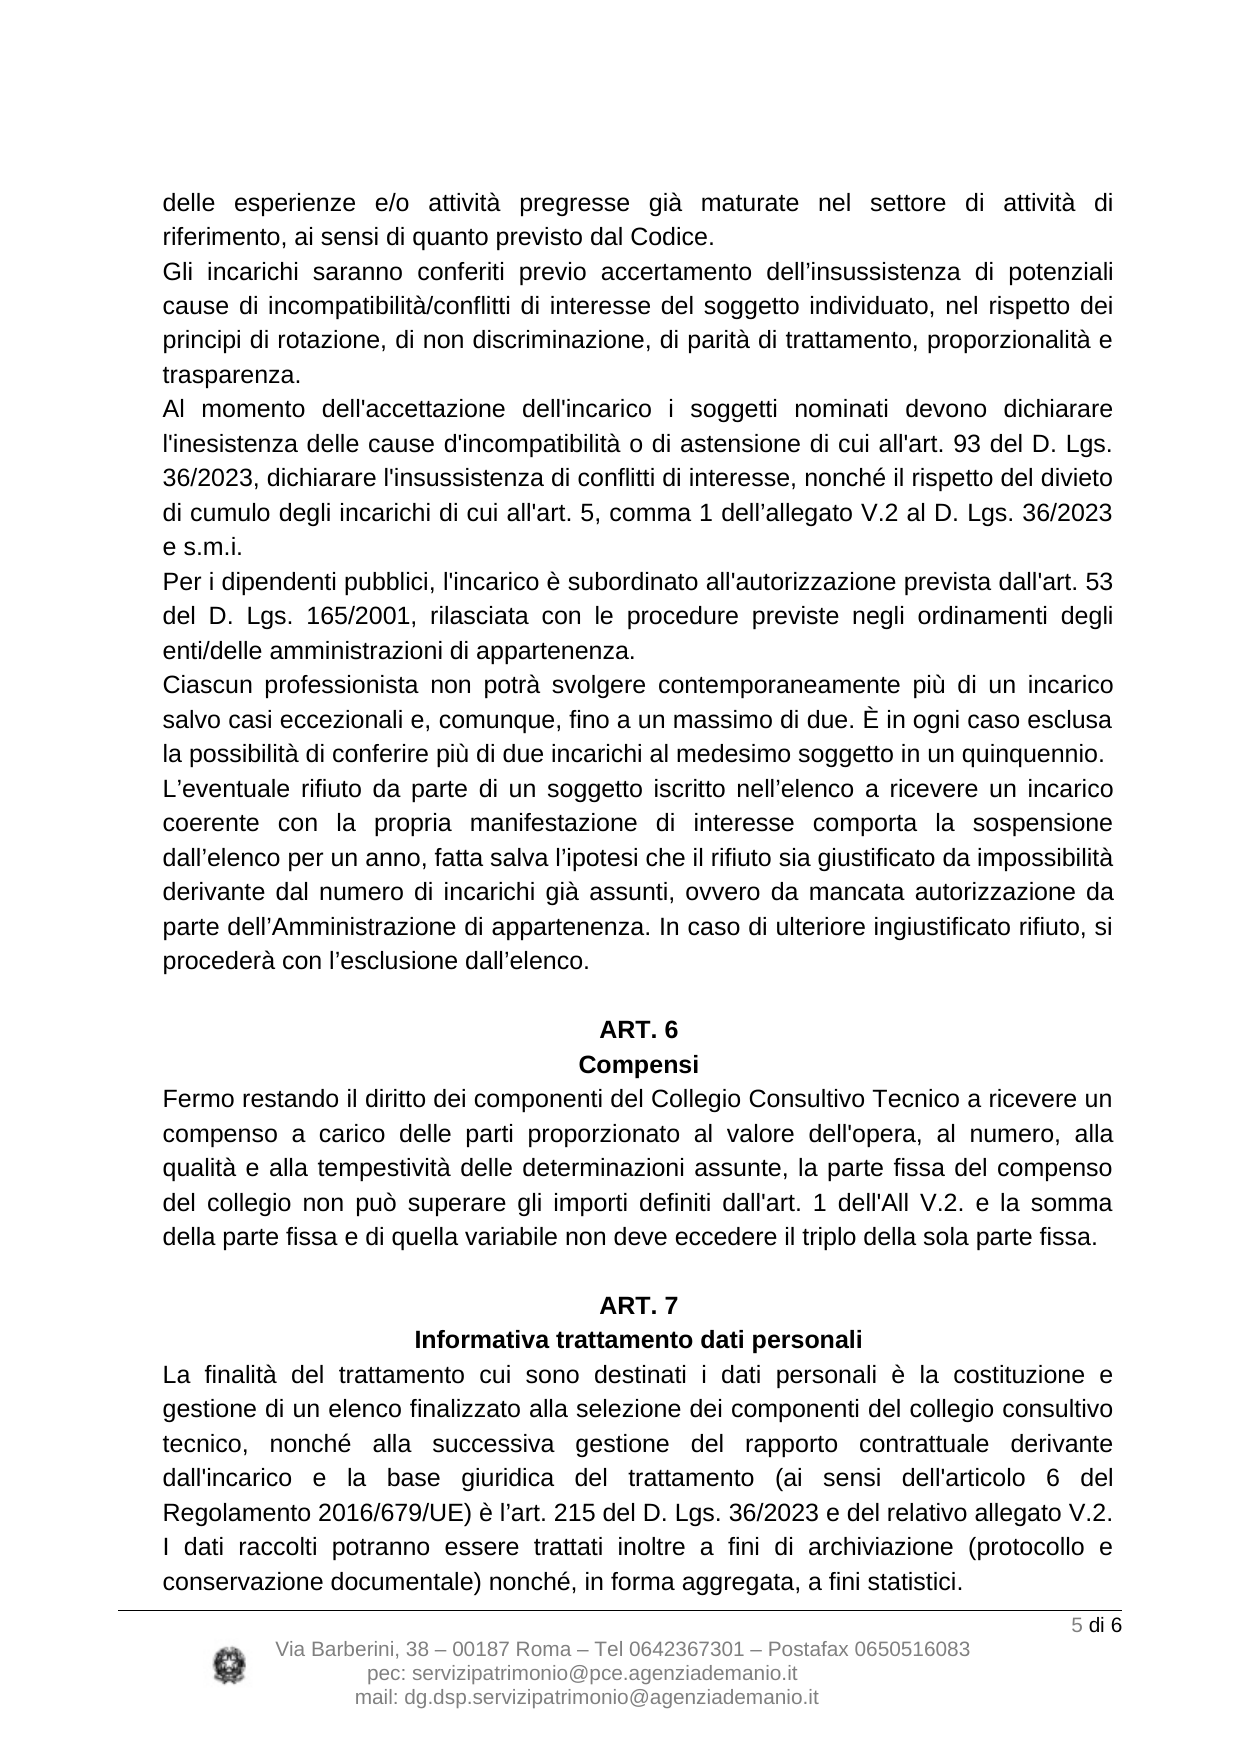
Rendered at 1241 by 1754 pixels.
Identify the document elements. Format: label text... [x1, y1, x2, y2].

picture [202, 1638, 257, 1695]
list ART. 7 [162, 1291, 1115, 1320]
list Compensi [162, 1049, 1115, 1078]
list I dati raccolti potranno essere trattati inoltre a fini di archiviazione (protocollo e conservazione documentale) nonché, in forma aggregata, a fini statistici. [162, 1532, 1115, 1596]
list ART. 6 [162, 1015, 1115, 1044]
list Ciascun professionista non potrà svolgere contemporaneamente più di un incarico salvo casi eccezionali e, comunque, fino a un massimo di due. È in ogni caso esclusa la possibilità di conferire più di due incarichi al medesimo soggetto in un quinquennio. [162, 670, 1115, 768]
list L’eventuale rifiuto da parte di un soggetto iscritto nell’elenco a ricevere un incarico coerente con la propria manifestazione di interesse comporta la sospensione dall’elenco per un anno, fatta salva l’ipotesi che il rifiuto sia giustificato da impossibilità derivante dal numero di incarichi già assunti, ovvero da mancata autorizzazione da parte dell’Amministrazione di appartenenza. In caso di ulteriore ingiustificato rifiuto, si procederà con l’esclusione dall’elenco. [162, 774, 1115, 975]
list La finalità del trattamento cui sono destinati i dati personali è la costituzione e gestione di un elenco finalizzato alla selezione dei componenti del collegio consultivo tecnico, nonché alla successiva gestione del rapporto contrattuale derivante dall'incarico e la base giuridica del trattamento (ai sensi dell'articolo 6 del Regolamento 2016/679/UE) è l’art. 215 del D. Lgs. 36/2023 e del relativo allegato V.2. [162, 1360, 1115, 1527]
list Gli incarichi saranno conferiti previo accertamento dell’insussistenza di potenziali cause di incompatibilità/conflitti di interesse del soggetto individuato, nel rispetto dei principi di rotazione, di non discriminazione, di parità di trattamento, proporzionalità e trasparenza. [162, 257, 1115, 389]
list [162, 188, 1115, 251]
list Fermo restando il diritto dei componenti del Collegio Consultivo Tecnico a ricevere un compenso a carico delle parti proporzionato al valore dell'opera, al numero, alla qualità e alla tempestività delle determinazioni assunte, la parte fissa del compenso del collegio non può superare gli importi definiti dall'art. 1 dell'All V.2. e la somma della parte fissa e di quella variabile non deve eccedere il triplo della sola parte fissa. [162, 1084, 1115, 1251]
list Al momento dell'accettazione dell'incarico i soggetti nominati devono dichiarare l'inesistenza delle cause d'incompatibilità o di astensione di cui all'art. 93 del D. Lgs. 36/2023, dichiarare l'insussistenza di conflitti di interesse, nonché il rispetto del divieto di cumulo degli incarichi di cui all'art. 5, comma 1 dell’allegato V.2 al D. Lgs. 36/2023 e s.m.i. [162, 394, 1115, 561]
list Informativa trattamento dati personali [162, 1325, 1115, 1354]
list Per i dipendenti pubblici, l'incarico è subordinato all'autorizzazione prevista dall'art. 53 del D. Lgs. 165/2001, rilasciata con le procedure previste negli ordinamenti degli enti/delle amministrazioni di appartenenza. [162, 567, 1115, 664]
